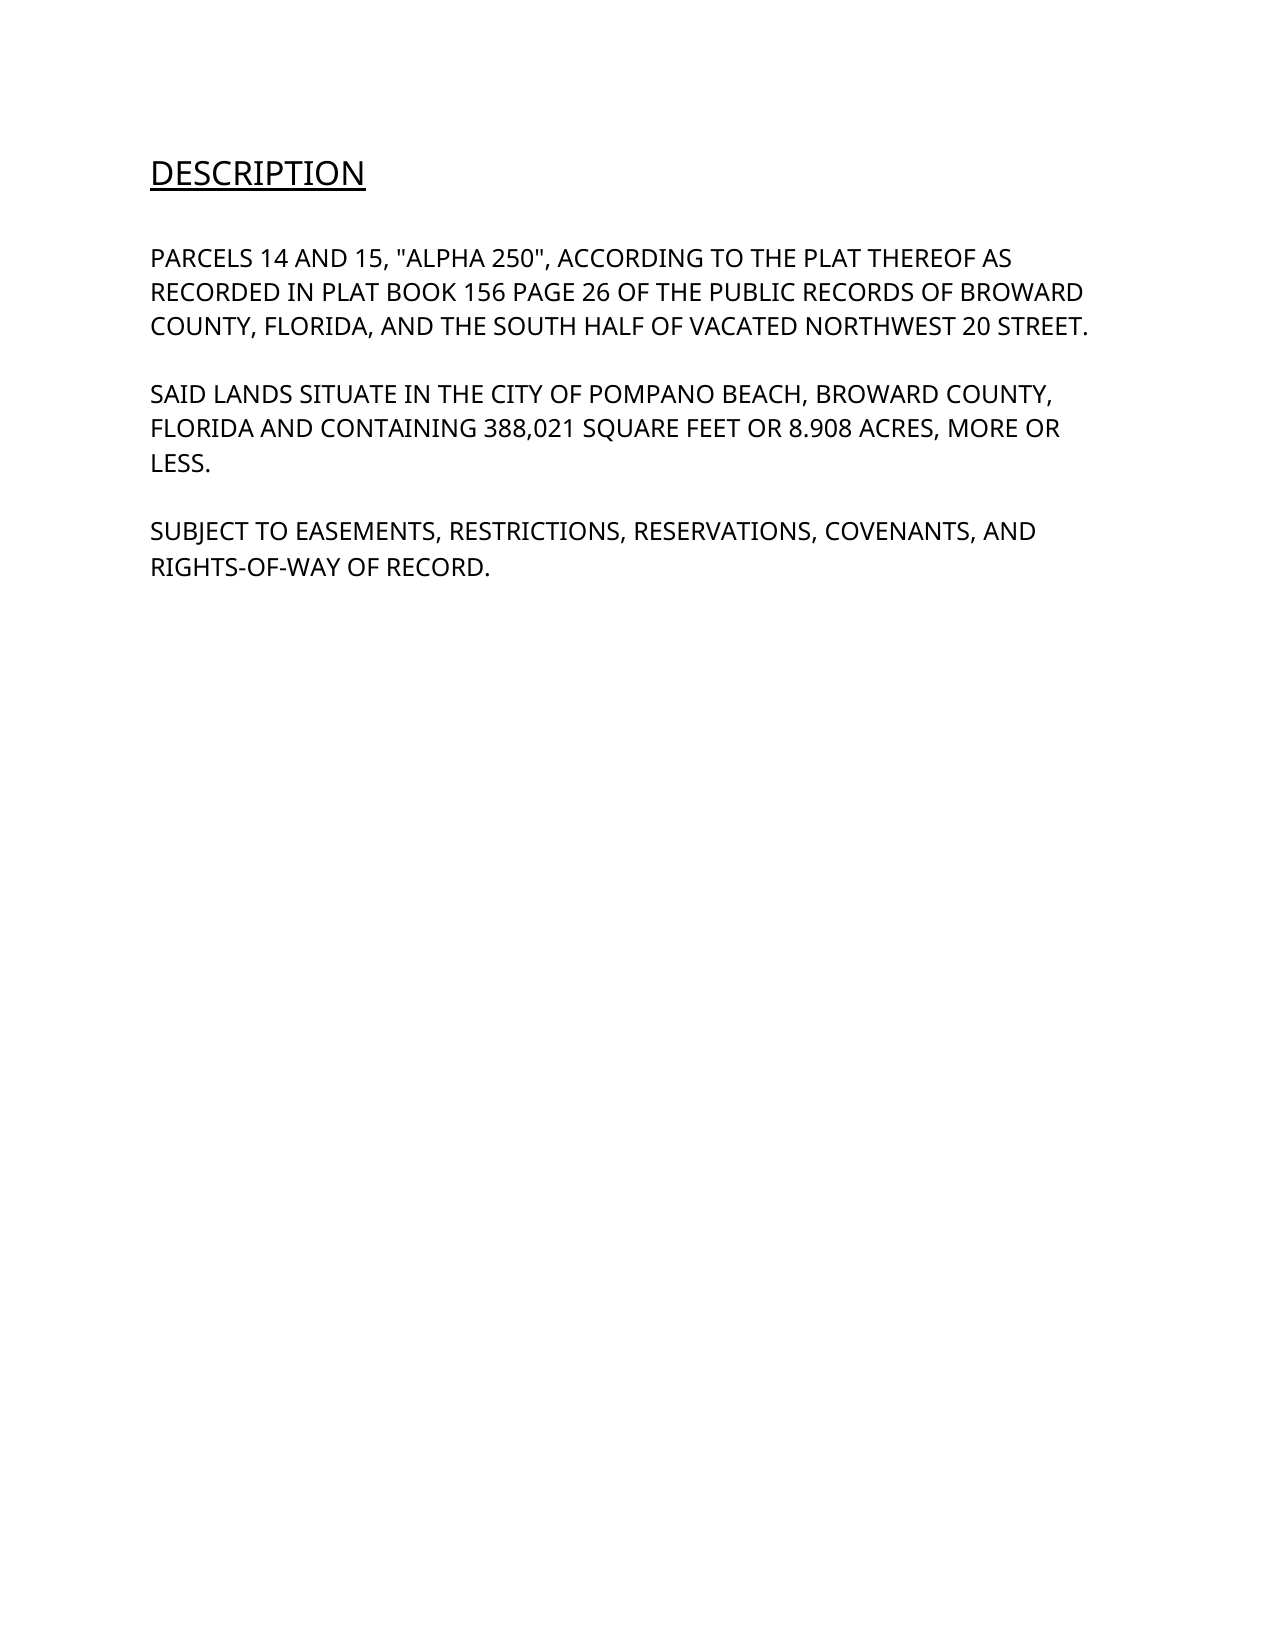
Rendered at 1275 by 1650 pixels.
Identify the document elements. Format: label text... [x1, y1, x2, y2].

text PARCELS 14 AND 15, "ALPHA 250", ACCORDING TO THE PLAT THEREOF AS RECORDED IN PLAT BOOK 156 PAGE 26 OF THE PUBLIC RECORDS OF BROWARD COUNTY, FLORIDA, AND THE SOUTH HALF OF VACATED NORTHWEST 20 STREET. [150, 241, 1125, 343]
text SAID LANDS SITUATE IN THE CITY OF POMPANO BEACH, BROWARD COUNTY, FLORIDA AND CONTAINING 388,021 SQUARE FEET OR 8.908 ACRES, MORE OR LESS. [150, 377, 1125, 479]
text SUBJECT TO EASEMENTS, RESTRICTIONS, RESERVATIONS, COVENANTS, AND RIGHTS-OF-WAY OF RECORD. [150, 513, 1125, 584]
text DESCRIPTION [150, 150, 1125, 195]
